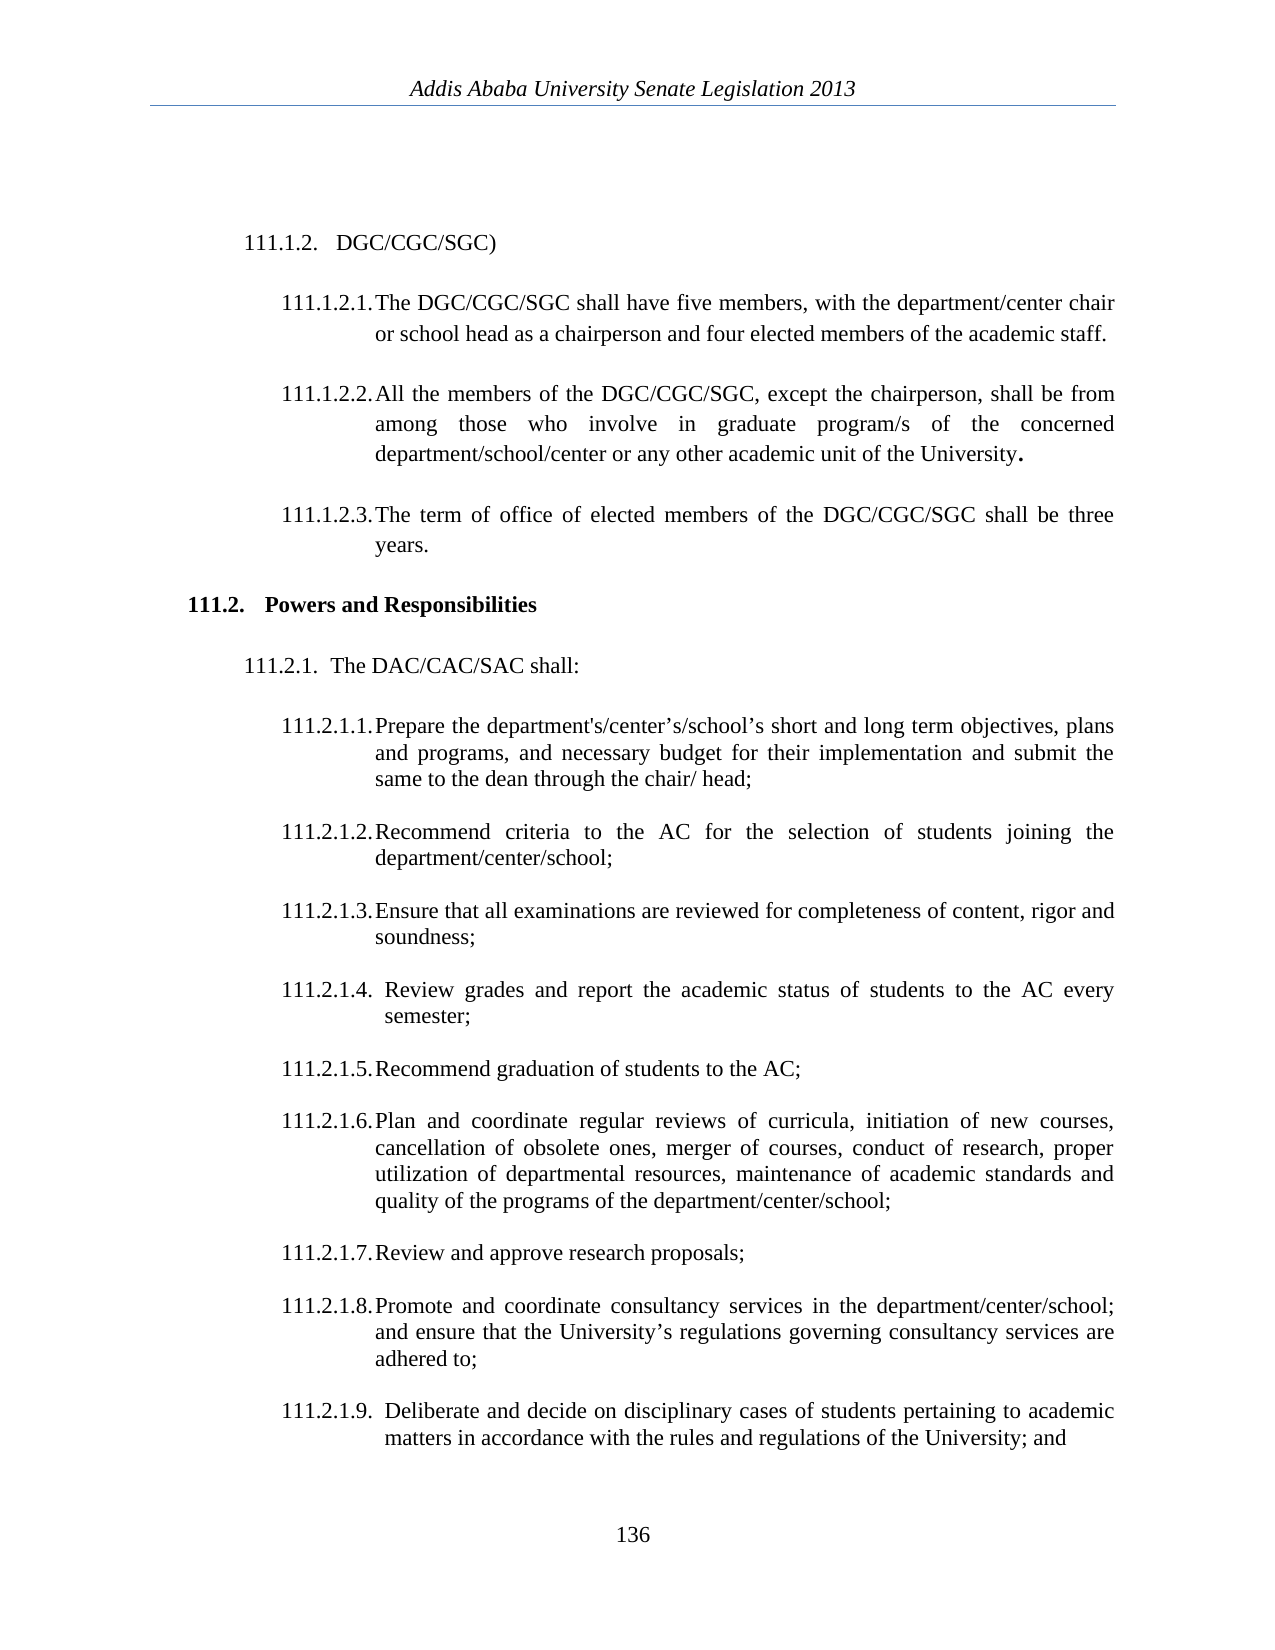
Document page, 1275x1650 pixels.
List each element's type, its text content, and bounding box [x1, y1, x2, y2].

list All the members of the DGC/CGC/SGC, except the chairperson, shall be from among those who involve in graduate program/s of the concerned department/school/center or any other academic unit of the University. [281, 380, 1116, 467]
list Review and approve research proposals; [281, 1239, 1116, 1266]
list DGC/CGC/SGC) [244, 229, 1116, 255]
list Deliberate and decide on disciplinary cases of students pertaining to academic matters in accordance with the rules and regulations of the University; and [281, 1397, 1116, 1450]
list Prepare the department's/center’s/school’s short and long term objectives, plans and programs, and necessary budget for their implementation and submit the same to the dean through the chair/ head; [281, 712, 1116, 791]
list Promote and coordinate consultancy services in the department/center/school; and ensure that the University’s regulations governing consultancy services are adhered to; [281, 1292, 1116, 1371]
list The DGC/CGC/SGC shall have five members, with the department/center chair or school head as a chairperson and four elected members of the academic staff. [281, 289, 1116, 346]
list Plan and coordinate regular reviews of curricula, initiation of new courses, cancellation of obsolete ones, merger of courses, conduct of research, proper utilization of departmental resources, maintenance of academic standards and quality of the programs of the department/center/school; [281, 1108, 1116, 1213]
list Ensure that all examinations are reviewed for completeness of content, rigor and soundness; [281, 897, 1116, 949]
list The DAC/CAC/SAC shall: [244, 652, 1116, 678]
list Review grades and report the academic status of students to the AC every semester; [281, 976, 1116, 1028]
list Recommend criteria to the AC for the selection of students joining the department/center/school; [281, 818, 1116, 870]
list Powers and Responsibilities [187, 591, 1116, 618]
list The term of office of elected members of the DGC/CGC/SGC shall be three years. [281, 501, 1116, 557]
list Recommend graduation of students to the AC; [281, 1055, 1116, 1081]
